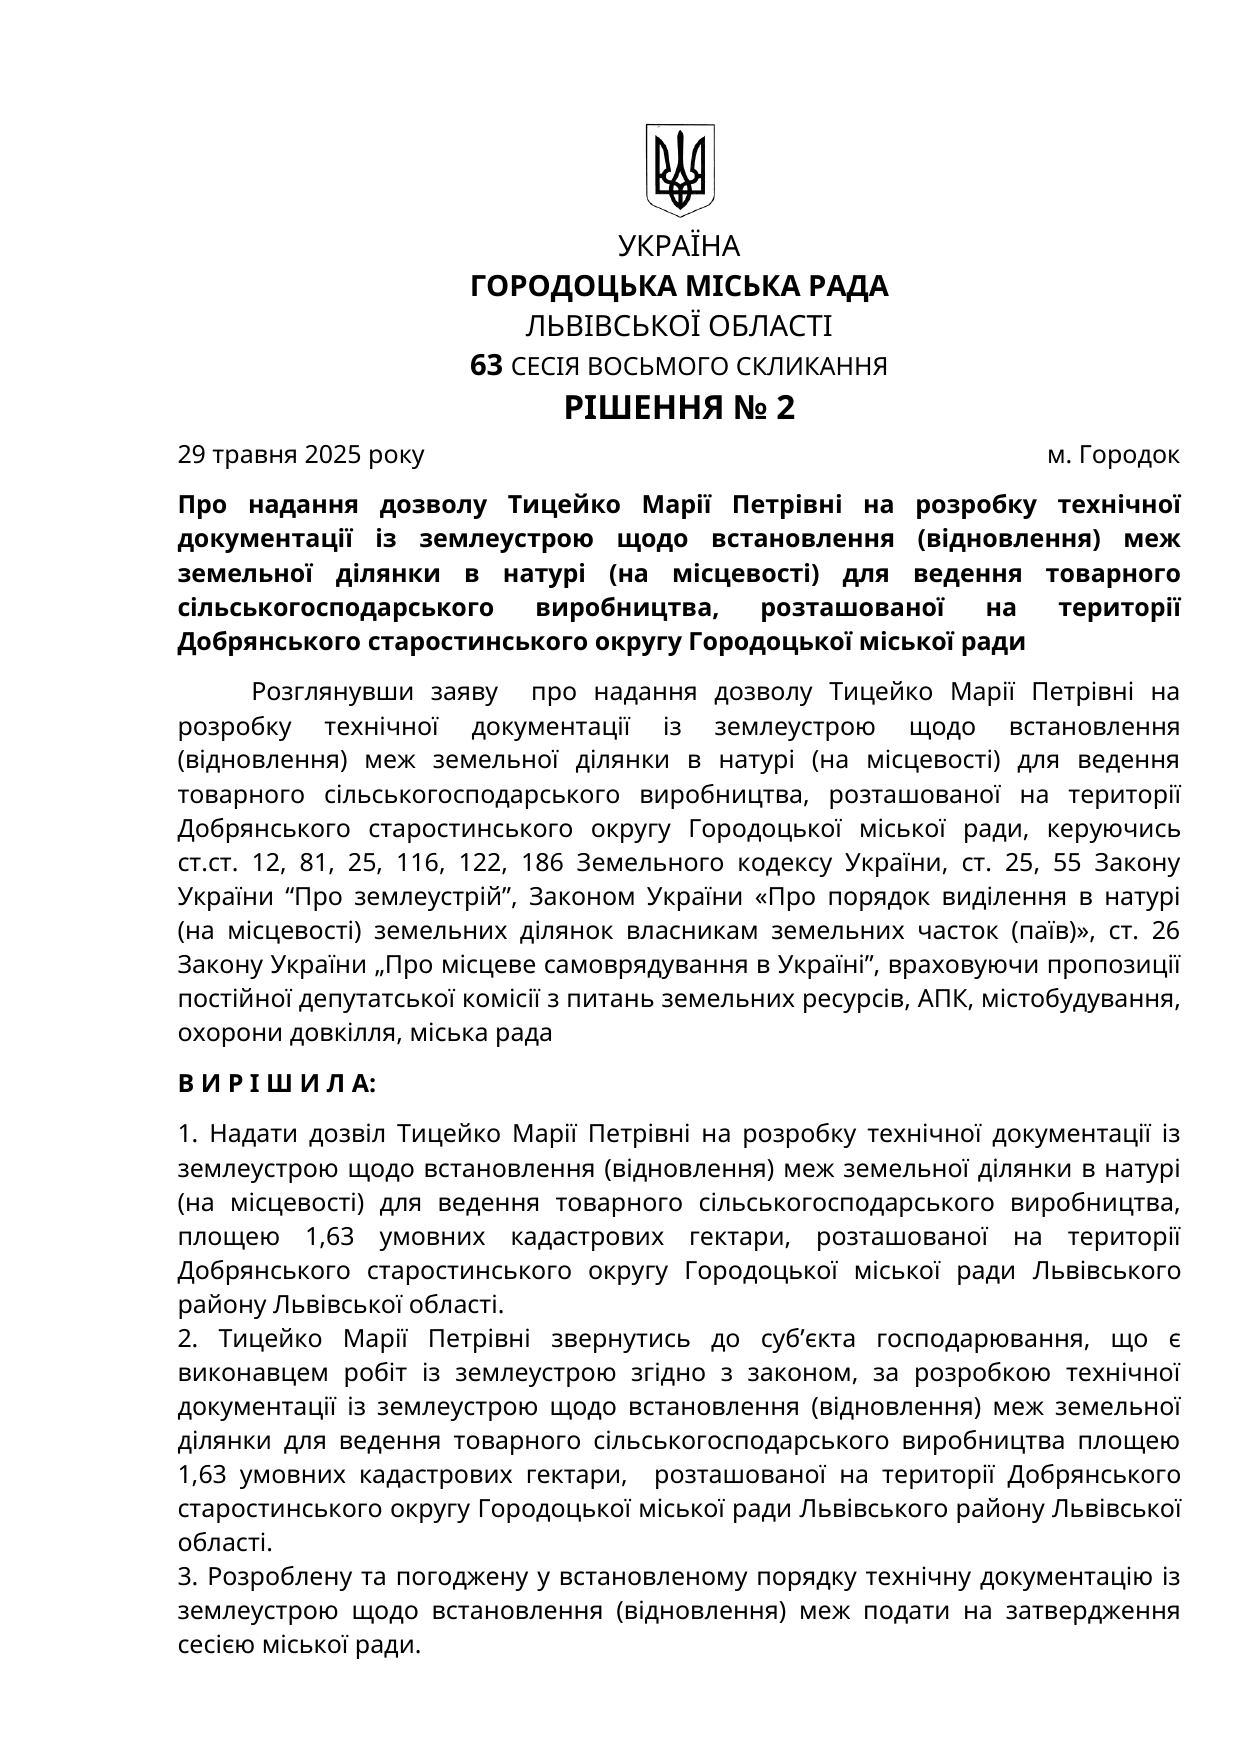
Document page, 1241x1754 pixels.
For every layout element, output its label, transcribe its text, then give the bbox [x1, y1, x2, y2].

text РІШЕННЯ № 2 [177, 384, 1181, 429]
text Про надання дозволу Тицейко Марії Петрівні на розробку технічної документації із землеустрою щодо встановлення (відновлення) меж земельної ділянки в натурі (на місцевості) для ведення товарного сільськогосподарського виробництва, розташованої на території Добрянського старостинського округу Городоцької міської ради [177, 487, 1182, 657]
text В И Р І Ш И Л А: [177, 1065, 1182, 1099]
text Розглянувши заяву про надання дозволу Тицейко Марії Петрівні на розробку технічної документації із землеустрою щодо встановлення (відновлення) меж земельної ділянки в натурі (на місцевості) для ведення товарного сільськогосподарського виробництва, розташованої на території Добрянського старостинського округу Городоцької міської ради, керуючись ст.ст. 12, 81, 25, 116, 122, 186 Земельного кодексу України, ст. 25, 55 Закону України “Про землеустрій”, Законом України «Про порядок виділення в натурі (на місцевості) земельних ділянок власникам земельних часток (паїв)», ст. 26 Закону України „Про місцеве самоврядування в Україні”, враховуючи пропозиції постійної депутатської комісії з питань земельних ресурсів, АПК, містобудування, охорони довкілля, міська рада [177, 674, 1182, 1049]
text 3. Розроблену та погоджену у встановленому порядку технічну документацію із землеустрою щодо встановлення (відновлення) меж подати на затвердження сесією міської ради. [177, 1559, 1182, 1661]
text 63 сесія восьмого скликання [177, 344, 1181, 384]
text 1. Надати дозвіл Тицейко Марії Петрівні на розробку технічної документації із землеустрою щодо встановлення (відновлення) меж земельної ділянки в натурі (на місцевості) для ведення товарного сільськогосподарського виробництва, площею 1,63 умовних кадастрових гектари, розташованої на території Добрянського старостинського округу Городоцької міської ради Львівського району Львівської області. [177, 1116, 1182, 1321]
text 29 травня 2025 року м. Городок [177, 436, 1181, 470]
text 2. Тицейко Марії Петрівні звернутись до суб’єкта господарювання, що є виконавцем робіт із землеустрою згідно з законом, за розробкою технічної документації із землеустрою щодо встановлення (відновлення) меж земельної ділянки для ведення товарного сільськогосподарського виробництва площею 1,63 умовних кадастрових гектари, розташованої на території Добрянського старостинського округу Городоцької міської ради Львівського району Львівської області. [177, 1321, 1182, 1559]
text УКРАЇНА [177, 225, 1181, 265]
text ЛЬВІВСЬКОЇ ОБЛАСТІ [177, 305, 1181, 344]
picture [633, 118, 726, 222]
text ГОРОДОЦЬКА МІСЬКА РАДА [177, 265, 1181, 305]
